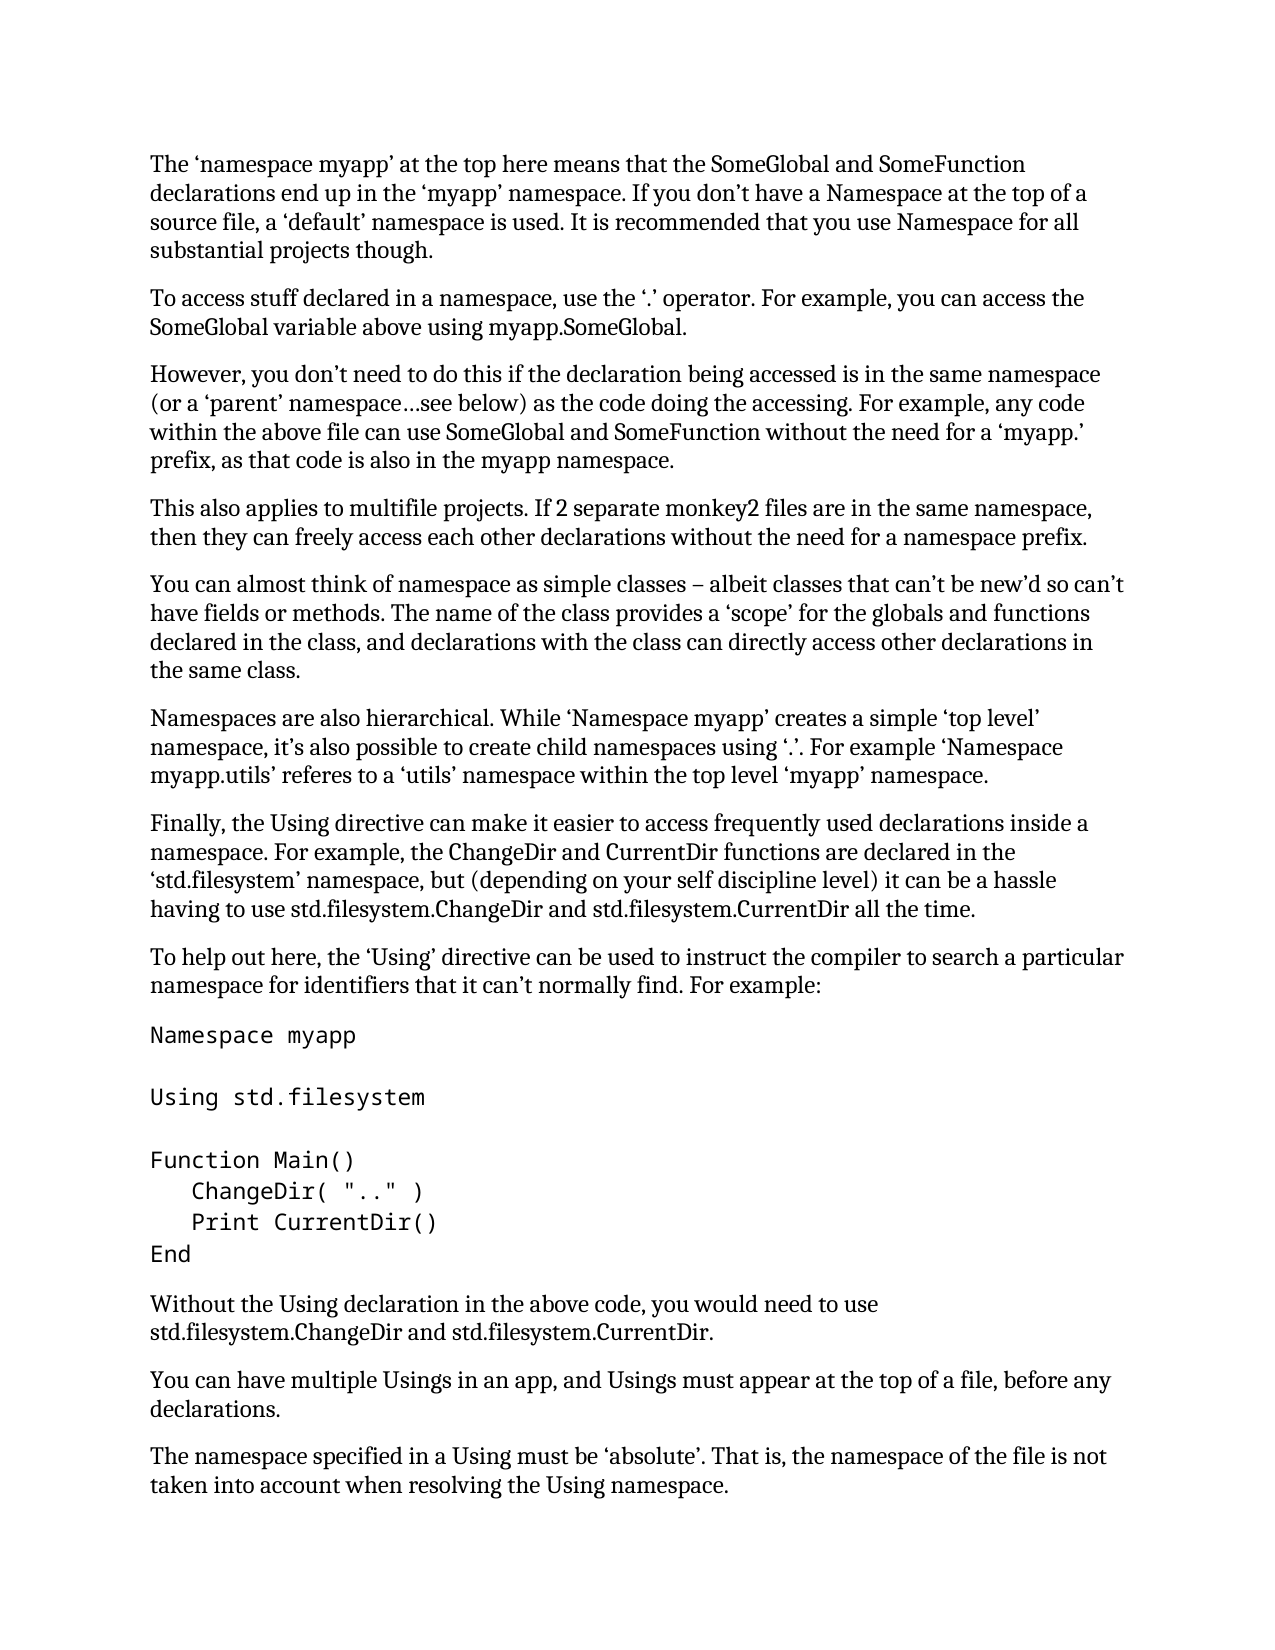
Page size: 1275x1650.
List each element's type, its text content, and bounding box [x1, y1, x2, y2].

text You can almost think of namespace as simple classes – albeit classes that can’t be new’d so can’t have fields or methods. The name of the class provides a ‘scope’ for the globals and functions declared in the class, and declarations with the class can directly access other declarations in the same class. [150, 570, 1125, 685]
text However, you don’t need to do this if the declaration being accessed is in the same namespace (or a ‘parent’ namespace…see below) as the code doing the accessing. For example, any code within the above file can use SomeGlobal and SomeFunction without the need for a ‘myapp.’ prefix, as that code is also in the myapp namespace. [150, 360, 1125, 475]
text The namespace specified in a Using must be ‘absolute’. That is, the namespace of the file is not taken into account when resolving the Using namespace. [150, 1442, 1125, 1499]
text Finally, the Using directive can make it easier to access frequently used declarations inside a namespace. For example, the ChangeDir and CurrentDir functions are declared in the ‘std.filesystem’ namespace, but (depending on your self discipline level) it can be a hassle having to use std.filesystem.ChangeDir and std.filesystem.CurrentDir all the time. [150, 809, 1125, 924]
text To access stuff declared in a namespace, use the ‘.’ operator. For example, you can access the SomeGlobal variable above using myapp.SomeGlobal. [150, 284, 1125, 341]
text Without the Using declaration in the above code, you would need to use std.filesystem.ChangeDir and std.filesystem.CurrentDir. [150, 1289, 1125, 1347]
text You can have multiple Usings in an app, and Usings must appear at the top of a file, before any declarations. [150, 1366, 1125, 1423]
text To help out here, the ‘Using’ directive can be used to instruct the compiler to search a particular namespace for identifiers that it can’t normally find. For example: [150, 942, 1125, 1000]
text Namespaces are also hierarchical. While ‘Namespace myapp’ creates a simple ‘top level’ namespace, it’s also possible to create child namespaces using ‘.’. For example ‘Namespace myapp.utils’ referes to a ‘utils’ namespace within the top level ‘myapp’ namespace. [150, 704, 1125, 790]
text This also applies to multifile projects. If 2 separate monkey2 files are in the same namespace, then they can freely access each other declarations without the need for a namespace prefix. [150, 494, 1125, 551]
text Namespace myapp Using std.filesystem Function Main() ChangeDir( ".." ) Print CurrentDir() End [150, 1019, 1125, 1269]
text The ‘namespace myapp’ at the top here means that the SomeGlobal and SomeFunction declarations end up in the ‘myapp’ namespace. If you don’t have a Namespace at the top of a source file, a ‘default’ namespace is used. It is recommended that you use Namespace for all substantial projects though. [150, 150, 1125, 265]
